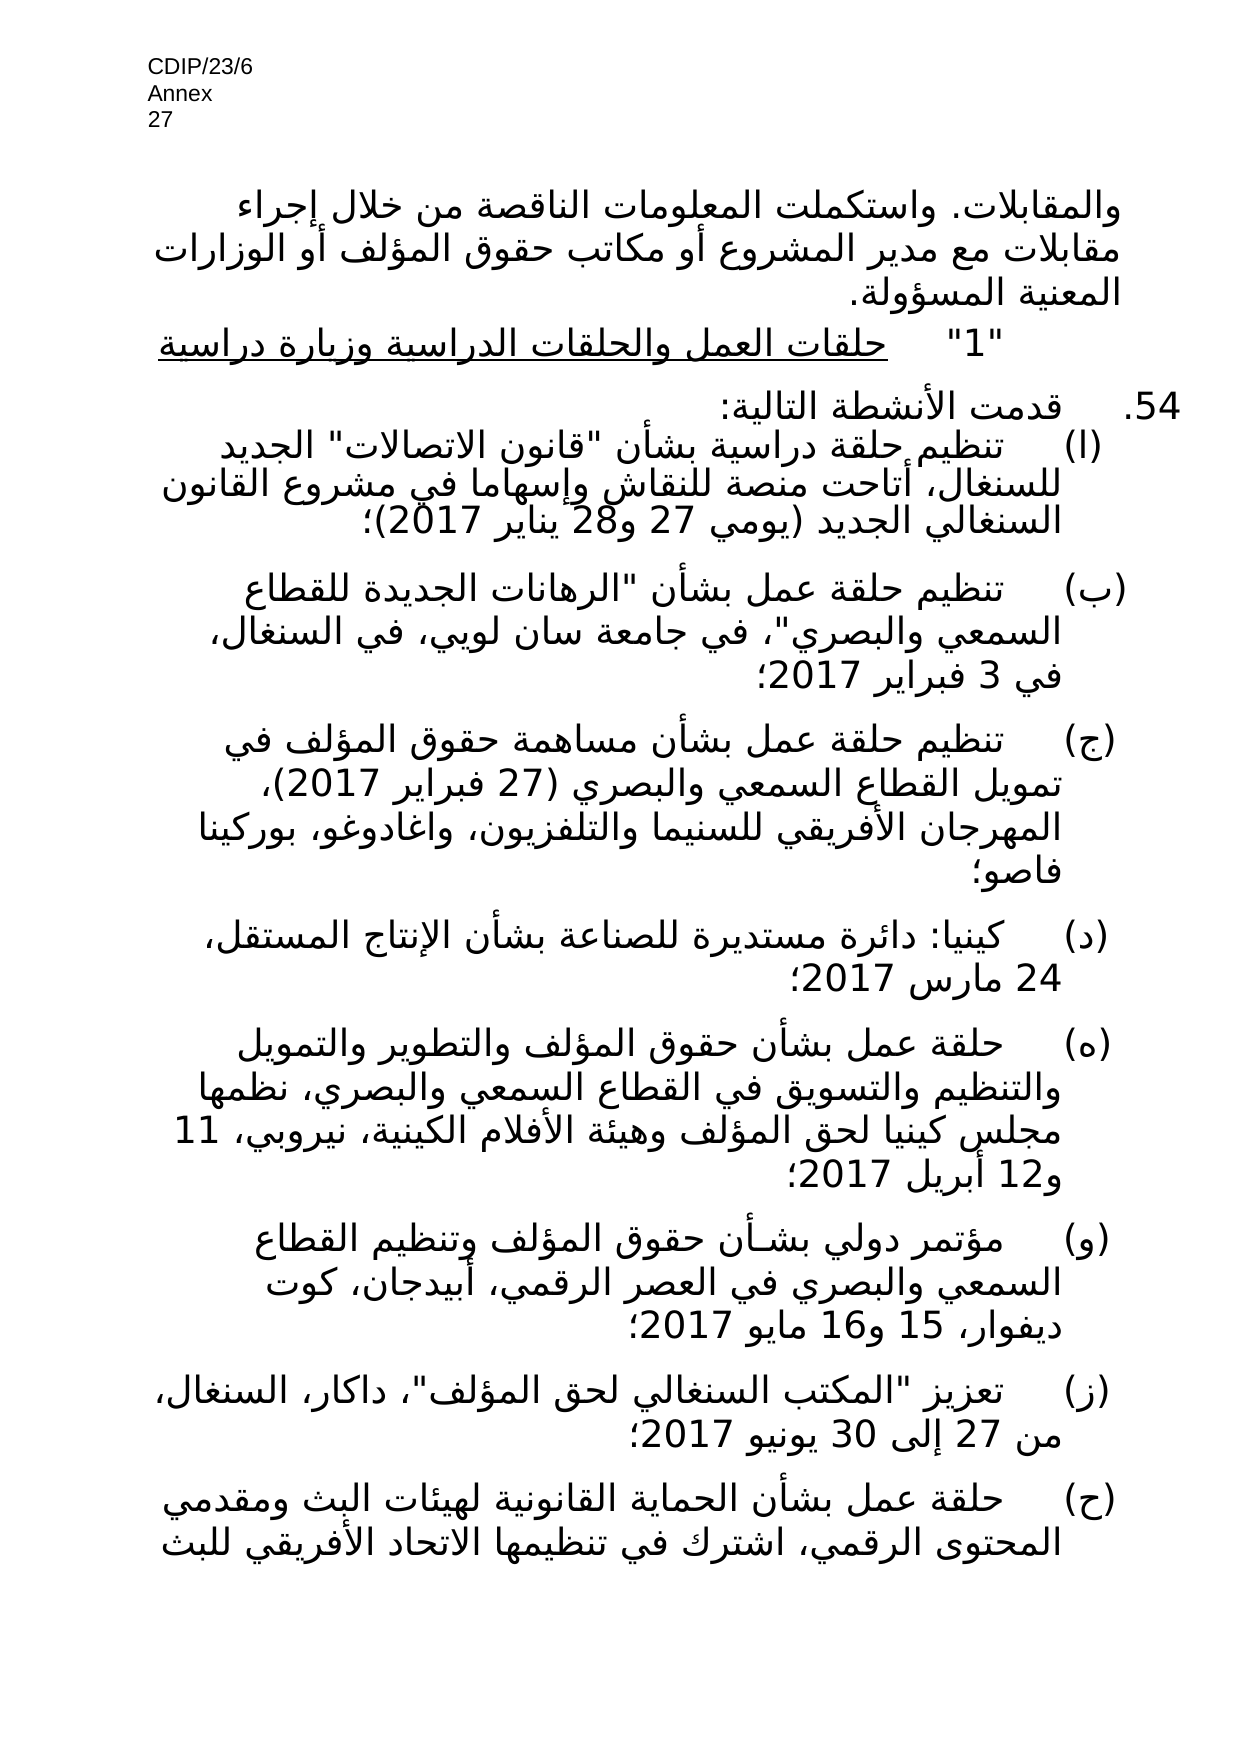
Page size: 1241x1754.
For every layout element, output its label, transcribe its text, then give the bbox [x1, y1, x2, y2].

list حلقة عمل بشأن حقوق المؤلف والتطوير والتمويل والتنظيم والتسويق في القطاع السمعي والبصري، نظمها مجلس كينيا لحق المؤلف وهيئة الأفلام الكينية، نيروبي، 11 و12 أبريل 2017؛ [148, 1021, 1063, 1196]
list تعزيز "المكتب السنغالي لحق المؤلف"، داكار، السنغال، من 27 إلى 30 يونيو 2017؛ [148, 1369, 1063, 1456]
text قدمت الأنشطة التالية: [148, 385, 1122, 429]
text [148, 183, 1122, 314]
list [148, 1477, 1063, 1564]
list تنظيم حلقة عمل بشأن مساهمة حقوق المؤلف في تمويل القطاع السمعي والبصري (27 فبراير 2017)، المهرجان الأفريقي للسنيما والتلفزيون، واغادوغو، بوركينا فاصو؛ [148, 718, 1063, 892]
list كينيا: دائرة مستديرة للصناعة بشأن الإنتاج المستقل، 24 مارس 2017؛ [148, 913, 1063, 1001]
list تنظيم حلقة دراسية بشأن "قانون الاتصالات" الجديد للسنغال، أتاحت منصة للنقاش وإسهاما في مشروع القانون السنغالي الجديد (يومي 27 و28 يناير 2017)؛ [148, 429, 1063, 541]
text "1" حلقات العمل والحلقات الدراسية وزيارة دراسية [663, 327, 1004, 364]
list مؤتمر دولي بشـأن حقوق المؤلف وتنظيم القطاع السمعي والبصري في العصر الرقمي، أبيدجان، كوت ديفوار، 15 و16 مايو 2017؛ [148, 1217, 1063, 1348]
text "1" حلقات العمل والحلقات الدراسية وزيارة دراسية [148, 327, 704, 364]
list تنظيم حلقة عمل بشأن "الرهانات الجديدة للقطاع السمعي والبصري"، في جامعة سان لويي، في السنغال، في 3 فبراير 2017؛ [148, 566, 1063, 697]
